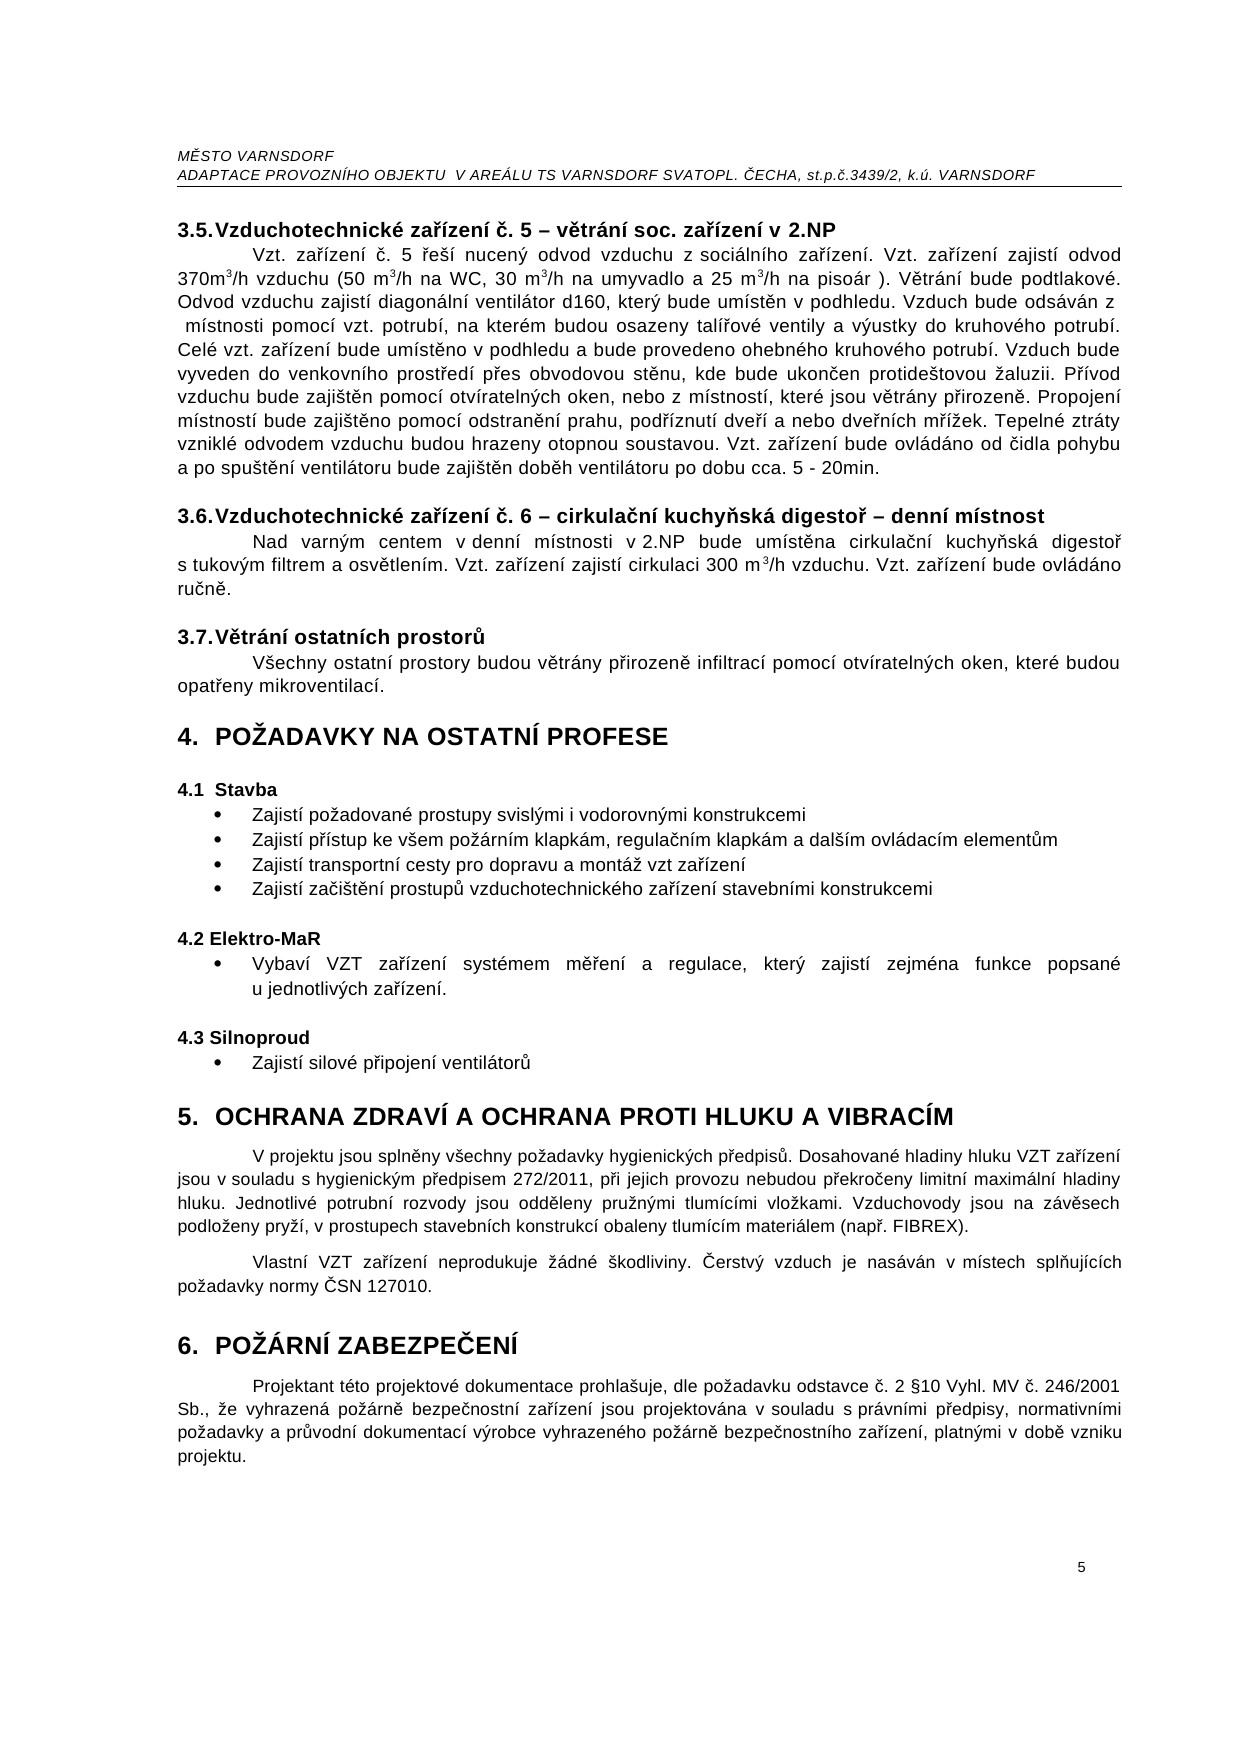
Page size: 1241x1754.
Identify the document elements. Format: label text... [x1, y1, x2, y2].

list POŽÁRNÍ ZABEZPEČENÍ [177, 1331, 1122, 1360]
list Vybaví VZT zařízení systémem měření a regulace, který zajistí zejména funkce popsané u jednotlivých zařízení. [214, 953, 1122, 999]
text V projektu jsou splněny všechny požadavky hygienických předpisů. Dosahované hladiny hluku VZT zařízení jsou v souladu s hygienickým předpisem 272/2011, při jejich provozu nebudou překročeny limitní maximální hladiny hluku. Jednotlivé potrubní rozvody jsou odděleny pružnými tlumícími vložkami. Vzduchovody jsou na závěsech podloženy pryží, v prostupech stavebních konstrukcí obaleny tlumícím materiálem (např. FIBREX). [177, 1146, 1122, 1236]
text Vzt. zařízení č. 5 řeší nucený odvod vzduchu z sociálního zařízení. Vzt. zařízení zajistí odvod 370m3/h vzduchu (50 m3/h na WC, 30 m3/h na umyvadlo a 25 m3/h na pisoár ). Větrání bude podtlakové. Odvod vzduchu zajistí diagonální ventilátor d160, který bude umístěn v podhledu. Vzduch bude odsáván z místnosti pomocí vzt. potrubí, na kterém budou osazeny talířové ventily a výustky do kruhového potrubí. Celé vzt. zařízení bude umístěno v podhledu a bude provedeno ohebného kruhového potrubí. Vzduch bude vyveden do venkovního prostředí přes obvodovou stěnu, kde bude ukončen protideštovou žaluzii. Přívod vzduchu bude zajištěn pomocí otvíratelných oken, nebo z místností, které jsou větrány přirozeně. Propojení místností bude zajištěno pomocí odstranění prahu, podříznutí dveří a nebo dveřních mřížek. Tepelné ztráty vzniklé odvodem vzduchu budou hrazeny otopnou soustavou. Vzt. zařízení bude ovládáno od čidla pohybu a po spuštění ventilátoru bude zajištěn doběh ventilátoru po dobu cca. 5 - 20min. [177, 244, 1122, 478]
list 4.1 Stavba [177, 779, 1122, 800]
text Vlastní VZT zařízení neprodukuje žádné škodliviny. Čerstvý vzduch je nasáván v místech splňujících požadavky normy ČSN 127010. [177, 1252, 1122, 1296]
list POŽADAVKY NA OSTATNÍ PROFESE [177, 722, 1122, 751]
list OCHRANA ZDRAVÍ A OCHRANA PROTI HLUKU A VIBRACÍM [177, 1102, 1122, 1130]
list Zajistí silové připojení ventilátorů [214, 1052, 1122, 1074]
list Zajistí transportní cesty pro dopravu a montáž vzt zařízení [214, 853, 1122, 875]
text 4.2 Elektro-MaR [177, 928, 1122, 949]
list Větrání ostatních prostorů [177, 625, 1122, 649]
list Zajistí začištění prostupů vzduchotechnického zařízení stavebními konstrukcemi [214, 878, 1122, 900]
text Všechny ostatní prostory budou větrány přirozeně infiltrací pomocí otvíratelných oken, které budou opatřeny mikroventilací. [177, 651, 1122, 697]
list Vzduchotechnické zařízení č. 5 – větrání soc. zařízení v 2.NP [177, 218, 1122, 242]
text Projektant této projektové dokumentace prohlašuje, dle požadavku odstavce č. 2 §10 Vyhl. MV č. 246/2001 Sb., že vyhrazená požárně bezpečnostní zařízení jsou projektována v souladu s právními předpisy, normativními požadavky a průvodní dokumentací výrobce vyhrazeného požárně bezpečnostního zařízení, platnými v době vzniku projektu. [177, 1375, 1122, 1466]
text 4.3 Silnoproud [177, 1027, 1122, 1049]
list Zajistí požadované prostupy svislými i vodorovnými konstrukcemi [214, 803, 1122, 825]
text Nad varným centem v denní místnosti v 2.NP bude umístěna cirkulační kuchyňská digestoř s tukovým filtrem a osvětlením. Vzt. zařízení zajistí cirkulaci 300 m3/h vzduchu. Vzt. zařízení bude ovládáno ručně. [177, 531, 1122, 599]
list Vzduchotechnické zařízení č. 6 – cirkulační kuchyňská digestoř – denní místnost [177, 504, 1122, 528]
list Zajistí přístup ke všem požárním klapkám, regulačním klapkám a dalším ovládacím elementům [214, 828, 1122, 850]
